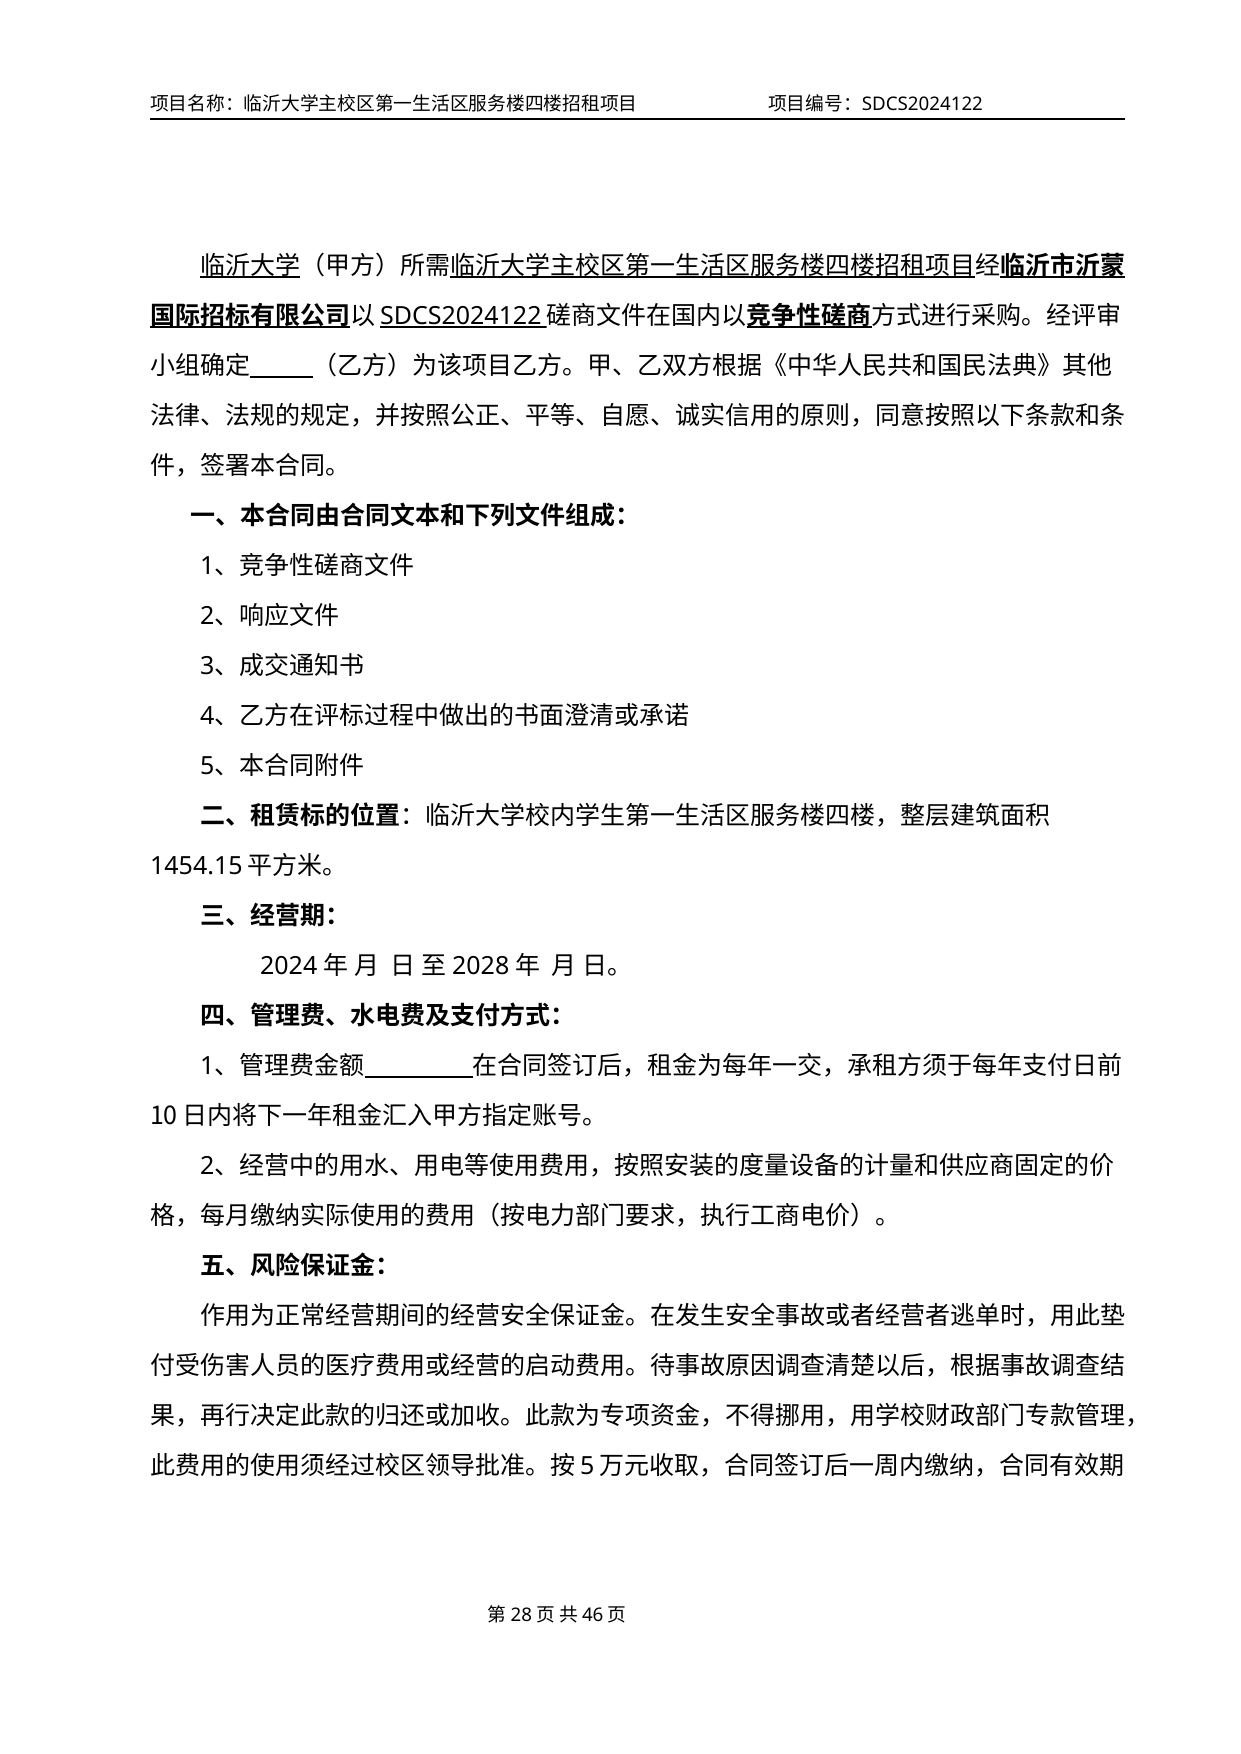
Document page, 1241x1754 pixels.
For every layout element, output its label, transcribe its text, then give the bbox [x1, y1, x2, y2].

text 3、成交通知书 [150, 634, 1125, 684]
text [150, 1284, 1125, 1484]
text 临沂大学（甲方）所需临沂大学主校区第一生活区服务楼四楼招租项目经临沂市沂蒙国际招标有限公司以SDCS2024122磋商文件在国内以竞争性磋商方式进行采购。经评审小组确定 （乙方）为该项目乙方。甲、乙双方根据《中华人民共和国民法典》其他法律、法规的规定，并按照公正、平等、自愿、诚实信用的原则，同意按照以下条款和条件，签署本合同。 [150, 234, 1125, 484]
text 五、风险保证金： [150, 1234, 1125, 1284]
text 5、本合同附件 [150, 734, 1125, 784]
text 1、竞争性磋商文件 [150, 534, 1125, 584]
text 二、租赁标的位置：临沂大学校内学生第一生活区服务楼四楼，整层建筑面积1454.15平方米。 [150, 784, 1125, 884]
text 2、响应文件 [150, 584, 1125, 634]
text 2024 年 月 日 至 2028 年 月 日。 [150, 934, 1125, 984]
text 4、乙方在评标过程中做出的书面澄清或承诺 [150, 684, 1125, 734]
text 2、经营中的用水、用电等使用费用，按照安装的度量设备的计量和供应商固定的价格，每月缴纳实际使用的费用（按电力部门要求，执行工商电价）。 [150, 1134, 1125, 1234]
text 四、管理费、水电费及支付方式： [150, 984, 1125, 1034]
text 三、经营期： [150, 884, 1125, 934]
text 一、本合同由合同文本和下列文件组成： [150, 484, 1125, 534]
text 1、管理费金额 在合同签订后，租金为每年一交，承租方须于每年支付日前10日内将下一年租金汇入甲方指定账号。 [150, 1034, 1125, 1134]
